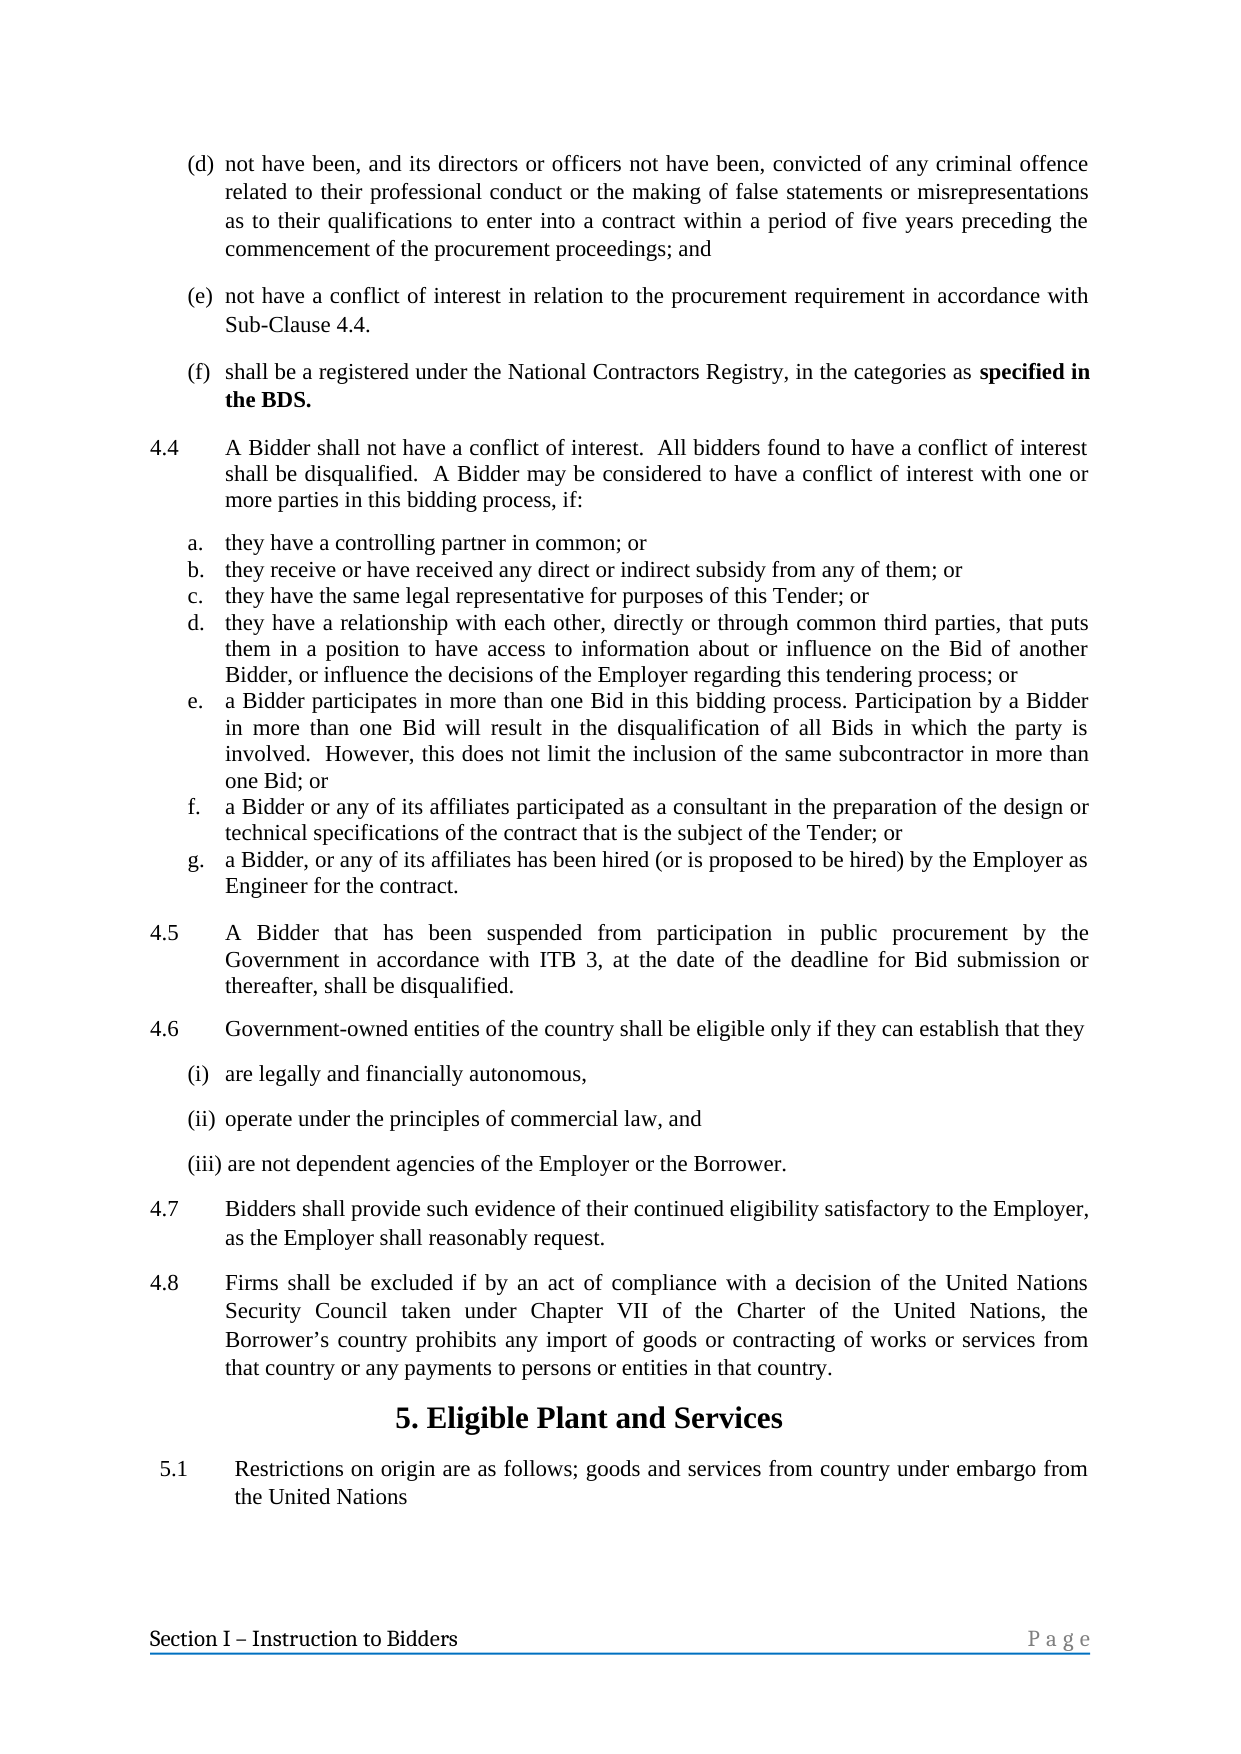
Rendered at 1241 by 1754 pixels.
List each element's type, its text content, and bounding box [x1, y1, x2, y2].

text (iii) are not dependent agencies of the Employer or the Borrower. [187, 1150, 1090, 1177]
subtitle Eligible Plant and Services [150, 1399, 1090, 1435]
text (f) shall be a registered under the National Contractors Registry, in the categories as specified in the BDS. [187, 358, 1090, 413]
list they have the same legal representative for purposes of this Tender; or [187, 582, 1090, 608]
list a Bidder participates in more than one Bid in this bidding process. Participation by a Bidder in more than one Bid will result in the disqualification of all Bids in which the party is involved. However, this does not limit the inclusion of the same subcontractor in more than one Bid; or [187, 688, 1090, 793]
text (ii) operate under the principles of commercial law, and [187, 1105, 1090, 1132]
text 4.8 Firms shall be excluded if by an act of compliance with a decision of the United Nations Security Council taken under Chapter VII of the Charter of the United Nations, the Borrower’s country prohibits any import of goods or contracting of works or services from that country or any payments to persons or entities in that country. [150, 1269, 1090, 1381]
text 4.5 A Bidder that has been suspended from participation in public procurement by the Government in accordance with ITB 3, at the date of the deadline for Bid submission or thereafter, shall be disqualified. [150, 919, 1090, 998]
list a Bidder or any of its affiliates participated as a consultant in the preparation of the design or technical specifications of the contract that is the subject of the Tender; or [187, 793, 1090, 846]
list they have a relationship with each other, directly or through common third parties, that puts them in a position to have access to information about or influence on the Bid of another Bidder, or influence the decisions of the Employer regarding this tendering process; or [187, 608, 1090, 688]
text (e) not have a conflict of interest in relation to the procurement requirement in accordance with Sub-Clause 4.4. [187, 282, 1090, 337]
text (d) not have been, and its directors or officers not have been, convicted of any criminal offence related to their professional conduct or the making of false statements or misrepresentations as to their qualifications to enter into a contract within a period of five years preceding the commencement of the procurement proceedings; and [187, 150, 1090, 262]
text 5.1 Restrictions on origin are as follows; goods and services from country under embargo from the United Nations [159, 1455, 1090, 1509]
text 4.6 Government-owned entities of the country shall be eligible only if they can establish that they [150, 1015, 1090, 1041]
text (i) are legally and financially autonomous, [187, 1060, 1090, 1086]
text 4.7 Bidders shall provide such evidence of their continued eligibility satisfactory to the Employer, as the Employer shall reasonably request. [150, 1195, 1090, 1250]
text 4.4 A Bidder shall not have a conflict of interest. All bidders found to have a conflict of interest shall be disqualified. A Bidder may be considered to have a conflict of interest with one or more parties in this bidding process, if: [150, 434, 1090, 513]
list they receive or have received any direct or indirect subsidy from any of them; or [187, 556, 1090, 582]
list a Bidder, or any of its affiliates has been hired (or is proposed to be hired) by the Employer as Engineer for the contract. [187, 846, 1090, 898]
list they have a controlling partner in common; or [187, 529, 1090, 556]
